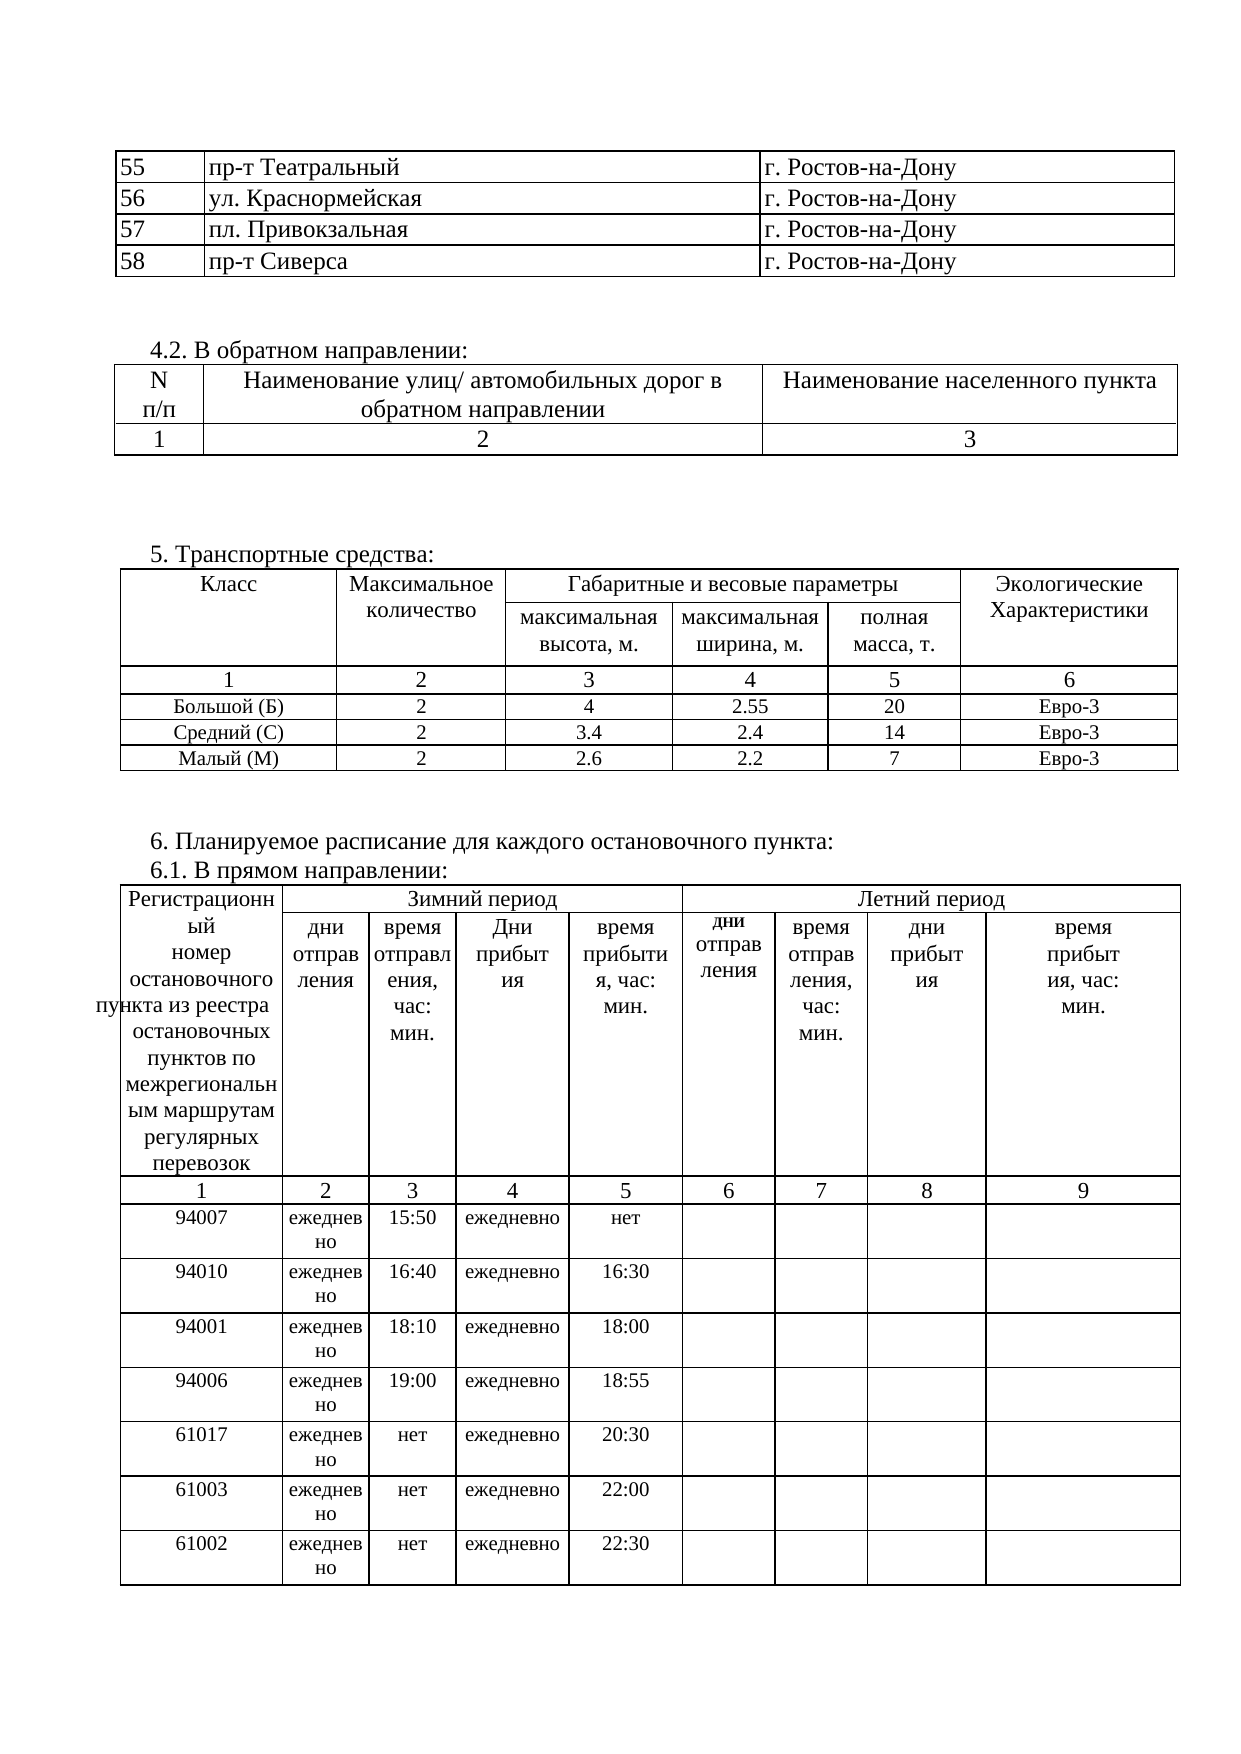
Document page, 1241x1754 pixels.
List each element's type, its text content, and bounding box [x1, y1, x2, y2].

table_cell время отправл ения, час: мин. [370, 913, 455, 1175]
table_cell ежедневно [283, 1259, 368, 1312]
table_cell время отправ ления, час: мин. [776, 913, 867, 1175]
table_cell нет [370, 1531, 455, 1584]
table_cell Большой (Б) [121, 695, 336, 718]
table_cell [868, 1531, 985, 1584]
table_header N п/п [115, 365, 203, 423]
table_cell 94006 [121, 1368, 282, 1421]
table_cell 61003 [121, 1477, 282, 1529]
table_cell ежедневно [283, 1531, 368, 1584]
table_header Экологические Характеристики [961, 570, 1177, 665]
table_cell [776, 1422, 867, 1475]
table_cell ежедневно [283, 1368, 368, 1421]
table_cell 2.55 [673, 695, 827, 718]
table_cell [987, 1259, 1180, 1312]
table_cell 6 [961, 667, 1177, 693]
text 4.2. В обратном направлении: [150, 335, 1090, 364]
table_cell 16:30 [570, 1259, 682, 1312]
table_cell ежедневно [283, 1314, 368, 1366]
table_cell 7 [829, 746, 960, 770]
table_cell 2 [337, 667, 505, 693]
table_cell 2 [204, 424, 762, 454]
table_cell ежедневно [283, 1205, 368, 1258]
table_cell 4 [457, 1177, 568, 1203]
table_cell 2 [283, 1177, 368, 1203]
table_cell г. Ростов-на-Дону [761, 152, 1174, 181]
table_cell [868, 1259, 985, 1312]
table_cell пр-т Театральный [205, 152, 759, 181]
table_cell нет [570, 1205, 682, 1258]
table_cell [868, 1477, 985, 1529]
table_cell [987, 1205, 1180, 1258]
table_cell 61002 [121, 1531, 282, 1584]
table_cell ежедневно [457, 1205, 568, 1258]
table_cell 1 [121, 1177, 282, 1203]
table_cell [868, 1422, 985, 1475]
table_cell [987, 1531, 1180, 1584]
table_cell пл. Привокзальная [205, 215, 759, 244]
table_cell 7 [776, 1177, 867, 1203]
table_cell 2 [337, 720, 505, 744]
table_cell 3.4 [506, 720, 672, 744]
table_cell 2 [337, 695, 505, 718]
table_header Зимний период [283, 886, 682, 912]
table_cell ежедневно [283, 1422, 368, 1475]
table_cell [683, 1531, 774, 1584]
table_cell [683, 1477, 774, 1529]
table_cell 3 [763, 423, 1177, 454]
table_header Класс [121, 570, 336, 665]
table_cell 2.4 [673, 720, 827, 744]
table_cell Евро-3 [961, 695, 1177, 718]
table_cell 55 [117, 152, 204, 181]
table_cell время прибыти я, час: мин. [570, 913, 682, 1175]
table_cell [987, 1477, 1180, 1529]
table_cell ДНИ отправ ления [683, 913, 774, 1175]
table_cell [868, 1205, 985, 1258]
table_cell [683, 1205, 774, 1258]
table_cell ежедневно [457, 1477, 568, 1529]
table_cell [776, 1368, 867, 1421]
table_cell [776, 1477, 867, 1529]
table_cell 2 [337, 746, 505, 770]
table_cell 5 [570, 1177, 682, 1203]
table_cell 18:55 [570, 1368, 682, 1421]
table_header Наименование населенного пункта [763, 365, 1177, 423]
table_cell [868, 1314, 985, 1366]
table_cell [776, 1259, 867, 1312]
table_cell дни отправ ления [283, 913, 368, 1175]
table_cell время прибыт ия, час: мин. [987, 913, 1180, 1175]
text 6. Планируемое расписание для каждого остановочного пункта: [150, 826, 1090, 855]
table_header Максимальное количество [337, 570, 505, 665]
table_cell 4 [673, 667, 827, 693]
table_cell 18:00 [570, 1314, 682, 1366]
table_cell полная масса, т. [829, 603, 960, 665]
table_cell 94010 [121, 1259, 282, 1312]
table_cell 3 [370, 1177, 455, 1203]
table_cell 3 [506, 667, 672, 693]
table_cell 1 [121, 667, 336, 693]
table_cell 2.6 [506, 746, 672, 770]
table_cell 94001 [121, 1314, 282, 1366]
table_header Регистрационный номер остановочного пункта из реестра остановочных пунктов по межрегиональным маршрутам регулярных перевозок [121, 886, 282, 1175]
table_cell Евро-3 [961, 720, 1177, 744]
table_cell Евро-3 [961, 746, 1177, 770]
table_cell [987, 1314, 1180, 1366]
table_cell 22:30 [570, 1531, 682, 1584]
table_cell 58 [117, 246, 204, 276]
table_cell Дни прибыт ия [457, 913, 568, 1175]
table_cell 2.2 [673, 746, 827, 770]
table_cell пр-т Сиверса [205, 246, 759, 276]
table_cell 8 [868, 1177, 985, 1203]
table_cell [683, 1422, 774, 1475]
table_cell 1 [115, 424, 203, 454]
table_cell ул. Краснормейская [205, 183, 759, 213]
table_cell максимальная ширина, м. [673, 603, 827, 665]
table_cell 6 [683, 1177, 774, 1203]
table_cell 22:00 [570, 1477, 682, 1529]
table_header Наименование улиц/ автомобильных дорог в обратном направлении [204, 365, 762, 423]
table_cell [776, 1314, 867, 1366]
table_cell ежедневно [457, 1259, 568, 1312]
table_cell 16:40 [370, 1259, 455, 1312]
table_cell ежедневно [457, 1422, 568, 1475]
table_cell 9 [987, 1177, 1180, 1203]
table_cell 20 [829, 695, 960, 718]
table_cell 18:10 [370, 1314, 455, 1366]
table_cell 20:30 [570, 1422, 682, 1475]
table_cell 94007 [121, 1205, 282, 1258]
table_cell максимальная высота, м. [506, 603, 672, 665]
table_cell 4 [506, 695, 672, 718]
table_cell ежедневно [457, 1531, 568, 1584]
table_cell [987, 1368, 1180, 1421]
table_cell [683, 1314, 774, 1366]
table_cell ежедневно [283, 1477, 368, 1529]
table_cell [868, 1368, 985, 1421]
table_cell ежедневно [457, 1314, 568, 1366]
table_cell [776, 1205, 867, 1258]
table_cell г. Ростов-на-Дону [761, 183, 1174, 213]
table_header Летний период [683, 886, 1180, 912]
table_cell ежедневно [457, 1368, 568, 1421]
table_cell 15:50 [370, 1205, 455, 1258]
table_cell нет [370, 1422, 455, 1475]
table_header Габаритные и весовые параметры [506, 570, 960, 602]
text 6.1. В прямом направлении: [150, 855, 1090, 884]
table_cell [683, 1368, 774, 1421]
table_cell г. Ростов-на-Дону [761, 246, 1174, 276]
text 5. Транспортные средства: [150, 539, 1090, 568]
table_cell 57 [117, 215, 204, 244]
table_cell нет [370, 1477, 455, 1529]
table_cell [776, 1531, 867, 1584]
table_cell [683, 1259, 774, 1312]
table_cell дни прибыт ия [868, 913, 985, 1175]
table_cell 61017 [121, 1422, 282, 1475]
table_cell г. Ростов-на-Дону [761, 215, 1174, 244]
table_cell 56 [117, 183, 204, 213]
table_cell 19:00 [370, 1368, 455, 1421]
table_cell 14 [829, 720, 960, 744]
table_cell Средний (С) [121, 720, 336, 744]
table_cell [987, 1422, 1180, 1475]
table_cell 5 [829, 667, 960, 693]
table_cell Малый (М) [121, 746, 336, 770]
